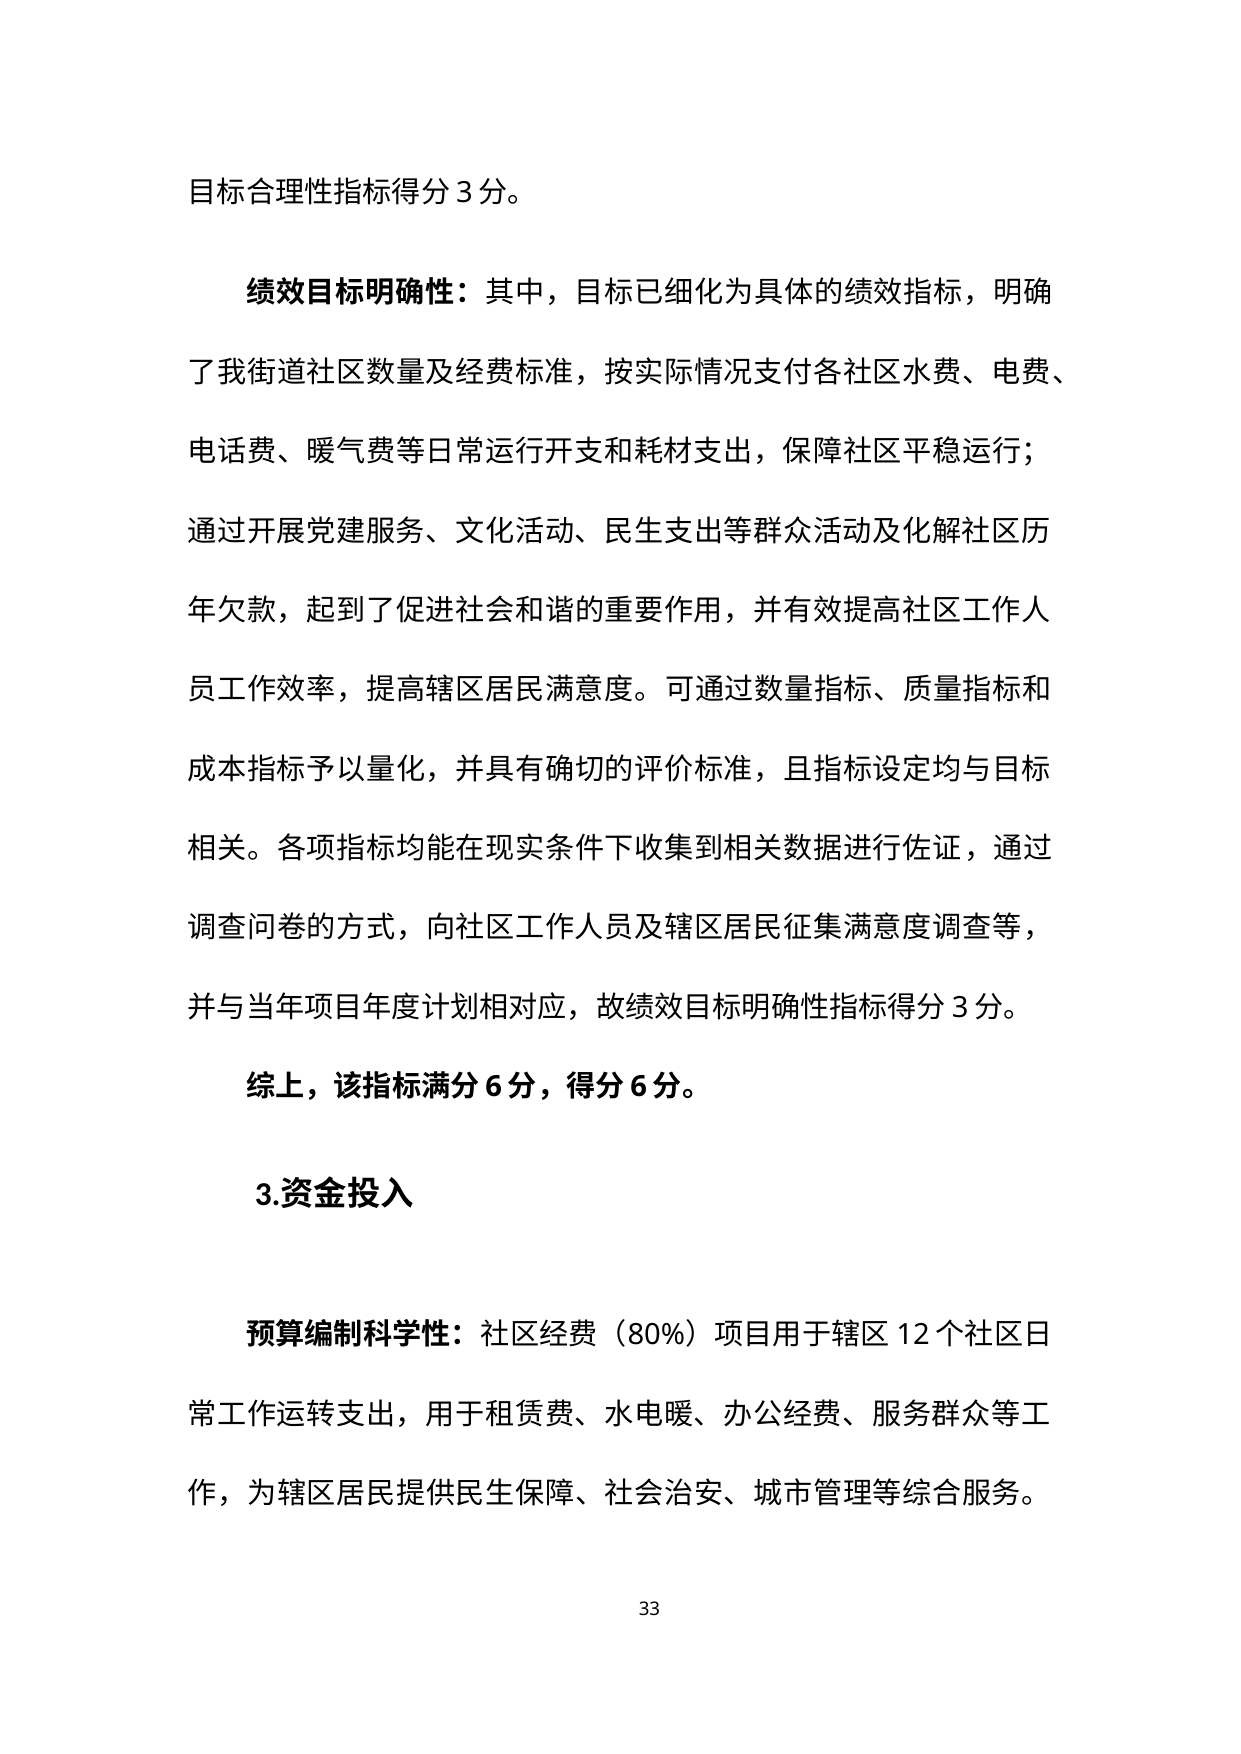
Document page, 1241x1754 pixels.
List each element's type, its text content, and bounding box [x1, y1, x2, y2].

subtitle 3.资金投入 [187, 1151, 1053, 1230]
text 绩效目标明确性：其中，目标已细化为具体的绩效指标，明确了我街道社区数量及经费标准，按实际情况支付各社区水费、电费、电话费、暖气费等日常运行开支和耗材支出，保障社区平稳运行；通过开展党建服务、文化活动、民生支出等群众活动及化解社区历年欠款，起到了促进社会和谐的重要作用，并有效提高社区工作人员工作效率，提高辖区居民满意度。可通过数量指标、质量指标和成本指标予以量化，并具有确切的评价标准，且指标设定均与目标相关。各项指标均能在现实条件下收集到相关数据进行佐证，通过调查问卷的方式，向社区工作人员及辖区居民征集满意度调查等，并与当年项目年度计划相对应，故绩效目标明确性指标得分3分。 [187, 251, 1053, 1044]
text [187, 1292, 1053, 1530]
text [187, 150, 1053, 229]
text 综上，该指标满分6分，得分6分。 [187, 1044, 1053, 1124]
